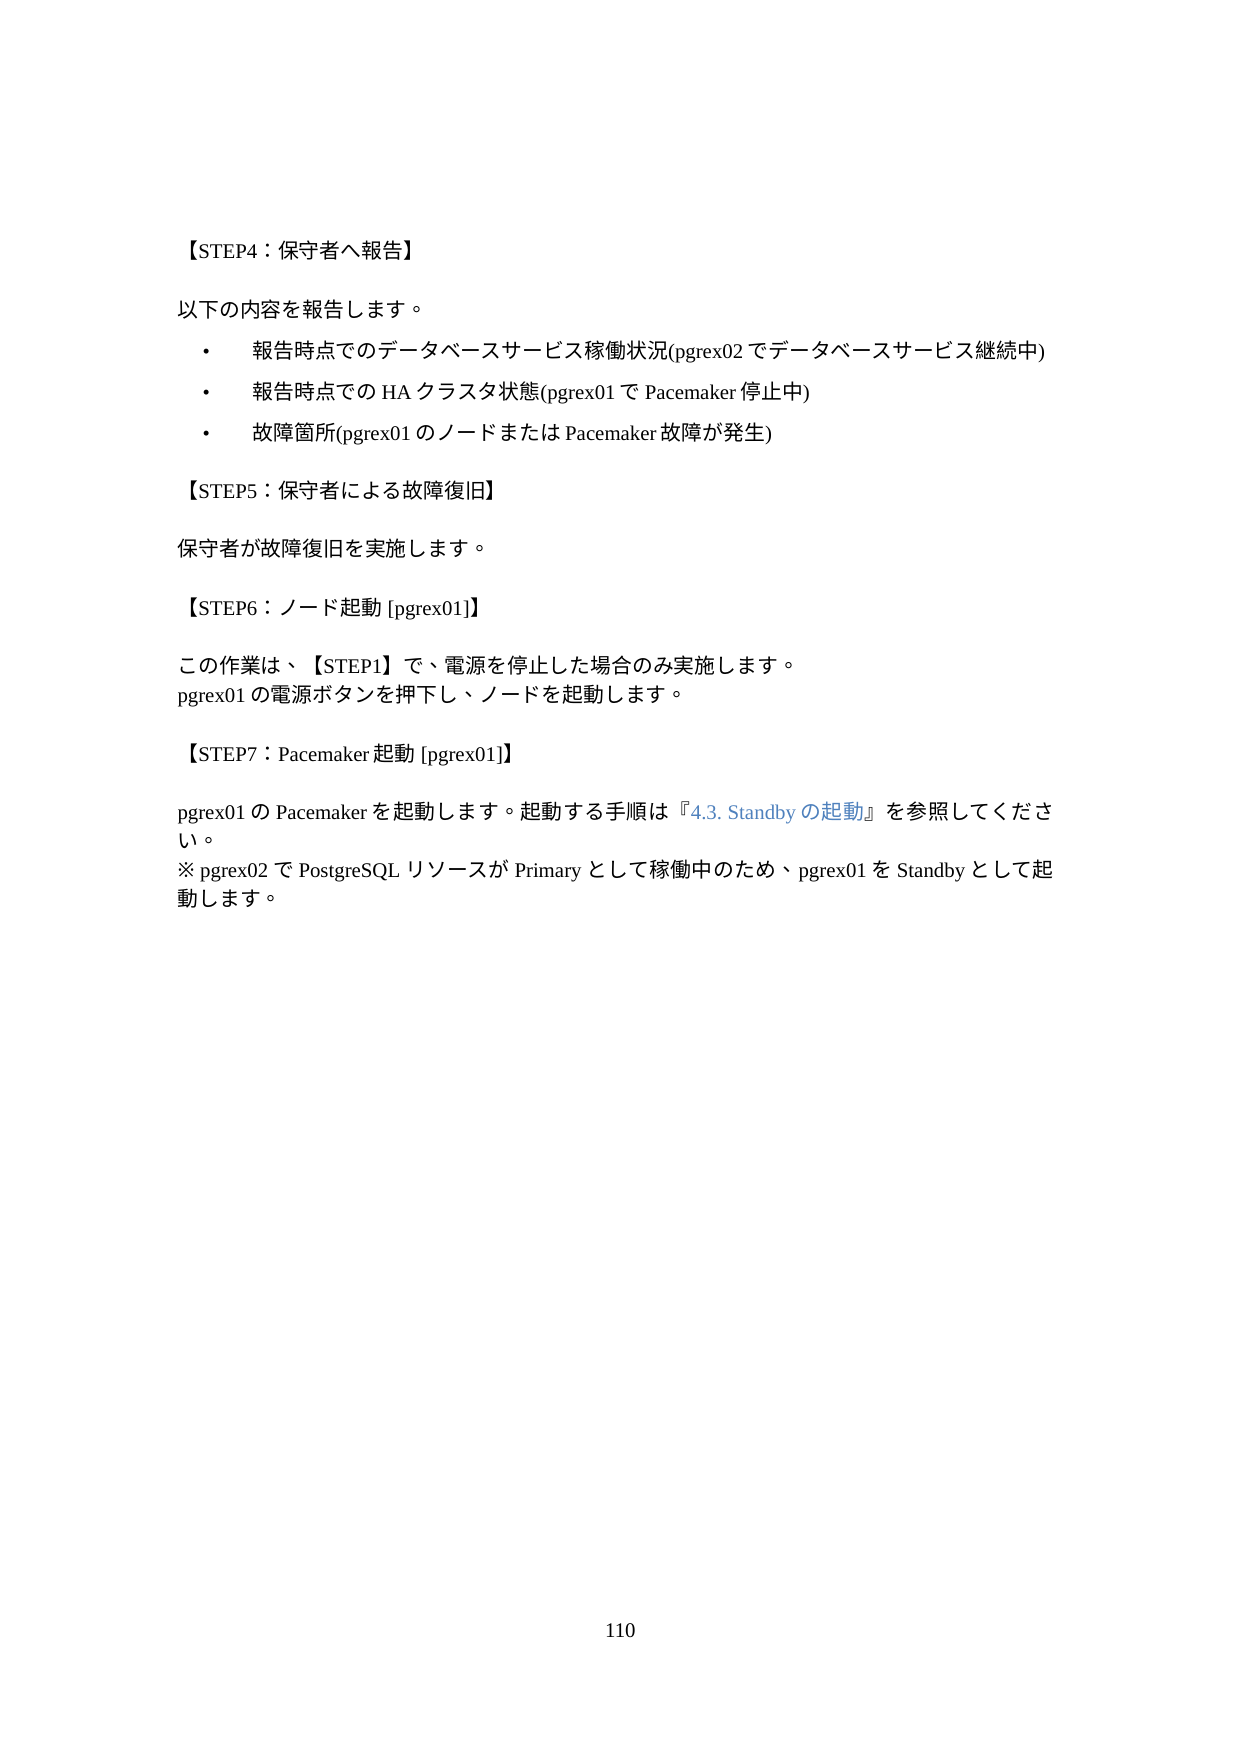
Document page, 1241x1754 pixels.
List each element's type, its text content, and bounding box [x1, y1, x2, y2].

text pgrex01の電源ボタンを押下し、ノードを起動します。 [177, 679, 1054, 709]
text 【STEP4：保守者へ報告】 [177, 236, 1054, 265]
list 故障箇所(pgrex01のノードまたはPacemaker故障が発生) [202, 418, 1063, 446]
list 報告時点でのHAクラスタ状態(pgrex01でPacemaker停止中) [202, 377, 1063, 405]
list 報告時点でのデータベースサービス稼働状況(pgrex02でデータベースサービス継続中) [202, 336, 1063, 364]
text 【STEP5：保守者による故障復旧】 [177, 475, 1054, 504]
text 保守者が故障復旧を実施します。 [177, 534, 1054, 563]
text 【STEP7：Pacemaker起動 [pgrex01]】 [177, 738, 1054, 767]
text ※ pgrex02でPostgreSQLリソースがPrimaryとして稼働中のため、pgrex01をStandbyとして起動します。 [177, 854, 1054, 913]
text 以下の内容を報告します。 [177, 294, 1054, 323]
text 【STEP6：ノード起動 [pgrex01]】 [177, 592, 1054, 621]
text pgrex01のPacemakerを起動します。起動する手順は『4.3. Standbyの起動』を参照してください。 [177, 796, 1054, 854]
text この作業は、【STEP1】で、電源を停止した場合のみ実施します。 [177, 650, 1054, 679]
